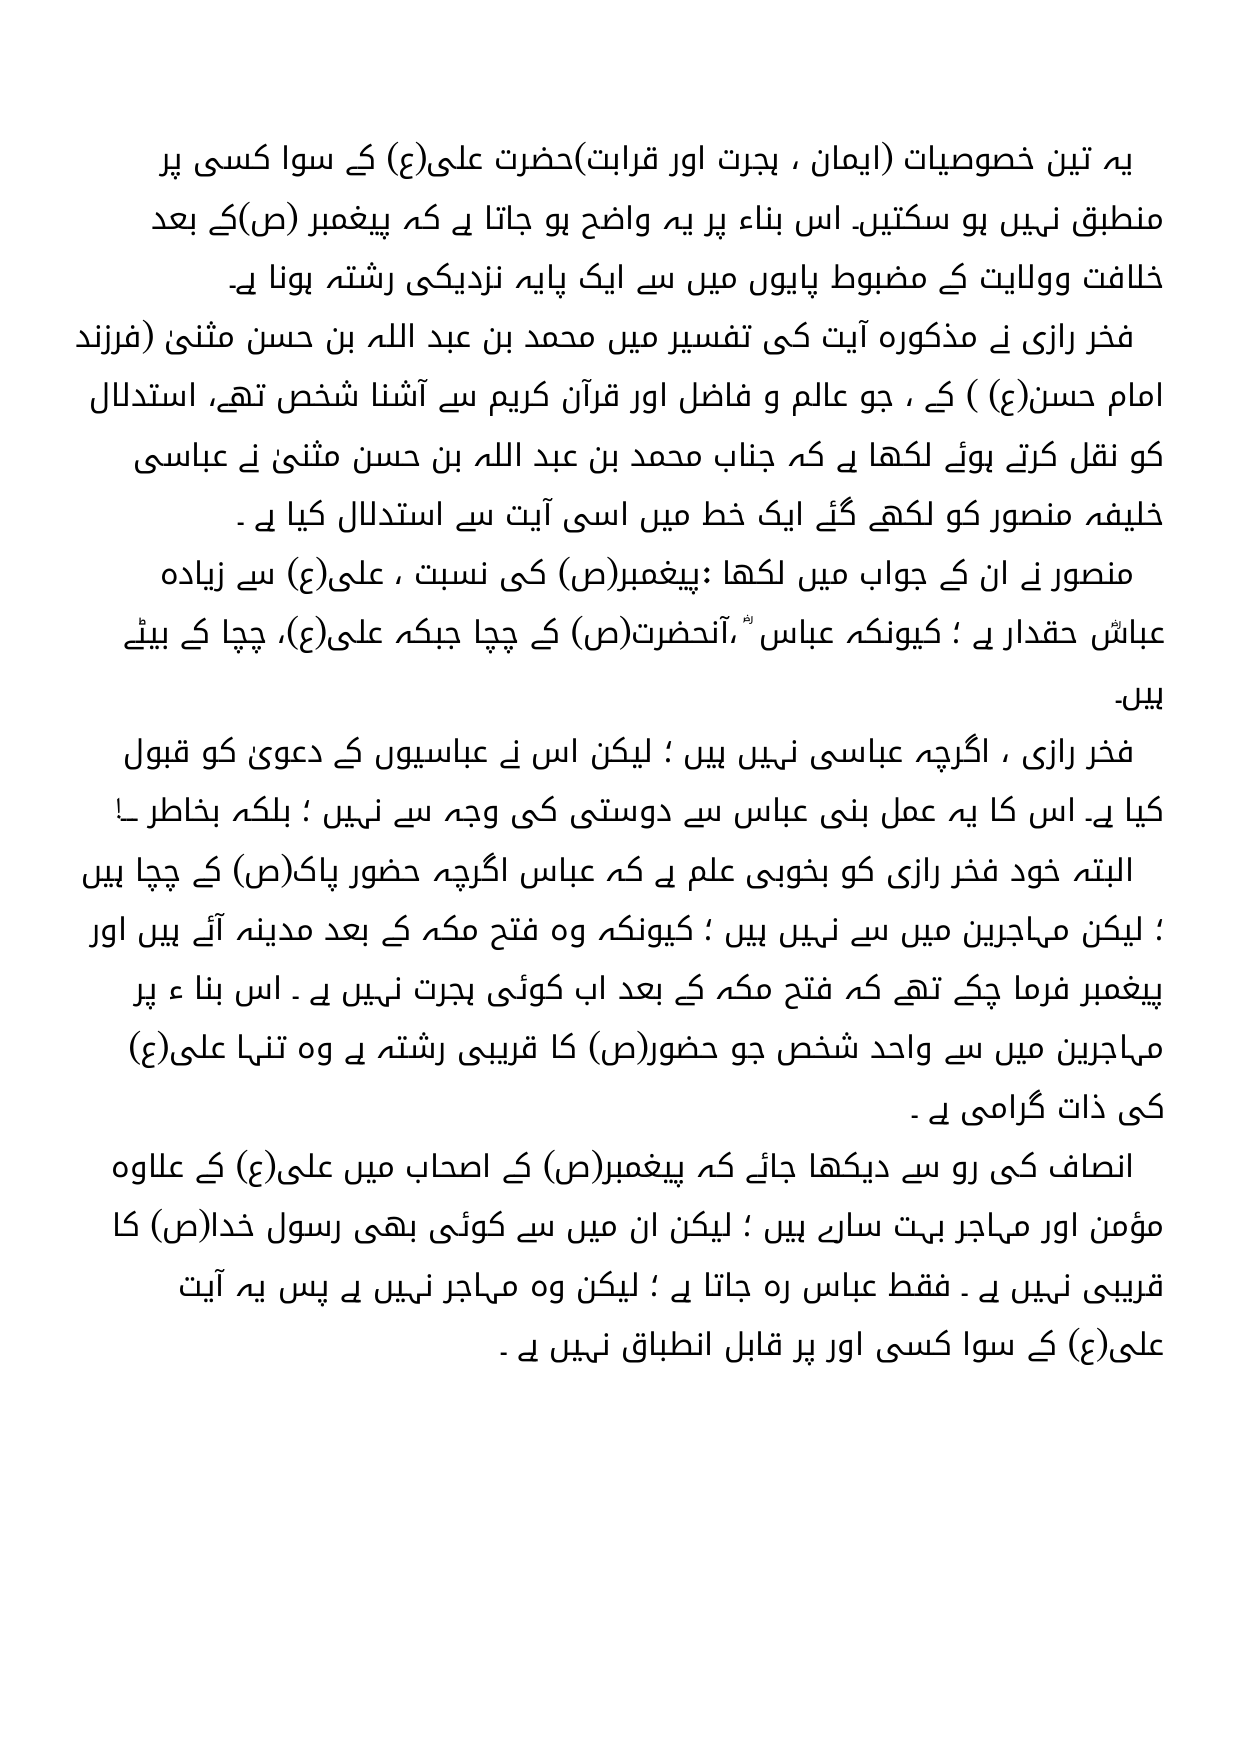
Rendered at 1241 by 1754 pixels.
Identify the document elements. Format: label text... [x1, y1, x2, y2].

text البتہ خود فخر رازی کو بخوبی علم ہے کہ عباس اگرچہ حضور پاک(ص) کے چچا ہیں ؛ لیکن مہاجرین میں سے نہیں ہیں ؛ کیونکہ وہ فتح مکہ کے بعد مدینہ آئے ہیں اور پیغمبر فرما چکے تھے کہ فتح مکہ کے بعد اب کوئی ہجرت نہیں ہے ۔ اس بنا ء پر مہاجرین میں سے واحد شخص جو حضور(ص) کا قریبی رشتہ ہے وہ تنہا علی(ع) کی ذات گرامی ہے ۔ [75, 841, 1165, 1137]
text انصاف کی رو سے دیکھا جائے کہ پیغمبر(ص) کے اصحاب میں علی(ع) کے علاوہ مؤمن اور مہاجر بہت سارے ہیں ؛ لیکن ان میں سے کوئی بھی رسول خدا(ص) کا قریبی نہیں ہے ۔ فقط عباس رہ جاتا ہے ؛ لیکن وہ مہاجر نہیں ہے پس یہ آیت علی(ع) کے سوا کسی اور پر قابل انطباق نہیں ہے ۔ [75, 1137, 1165, 1374]
text منصور نے ان کے جواب میں لکھا :پیغمبر(ص) کی نسبت ، علی(ع) سے زیادہ عباسؓ حقدار ہے ؛ کیونکہ عباس ؓ ،آنحضرت(ص) کے چچا جبکہ علی(ع)، چچا کے بیٹے ہیں۔ [75, 544, 1165, 722]
text فخر رازی ، اگرچہ عباسی نہیں ہیں ؛ لیکن اس نے عباسیوں کے دعویٰ کو قبول کیا ہے۔ اس کا یہ عمل بنی عباس سے دوستی کی وجہ سے نہیں ؛ بلکہ بخاطر ۔۔۔! [75, 722, 1165, 841]
text یہ تین خصوصیات (ایمان ، ہجرت اور قرابت)حضرت علی(ع) کے سوا کسی پر منطبق نہیں ہو سکتیں۔ اس بناء پر یہ واضح ہو جاتا ہے کہ پیغمبر (ص)کے بعد خلافت وولایت کے مضبوط پایوں میں سے ایک پایہ نزدیکی رشتہ ہونا ہے۔ [75, 130, 1165, 307]
text فخر رازی نے مذکورہ آیت کی تفسیر میں محمد بن عبد اللہ بن حسن مثنیٰ (فرزند امام حسن(ع) ) کے ، جو عالم و فاضل اور قرآن کریم سے آشنا شخص تھے، استدلال کو نقل کرتے ہوئے لکھا ہے کہ جناب محمد بن عبد اللہ بن حسن مثنیٰ نے عباسی خلیفہ منصور کو لکھے گئے ایک خط میں اسی آیت سے استدلال کیا ہے ۔ [75, 307, 1165, 544]
